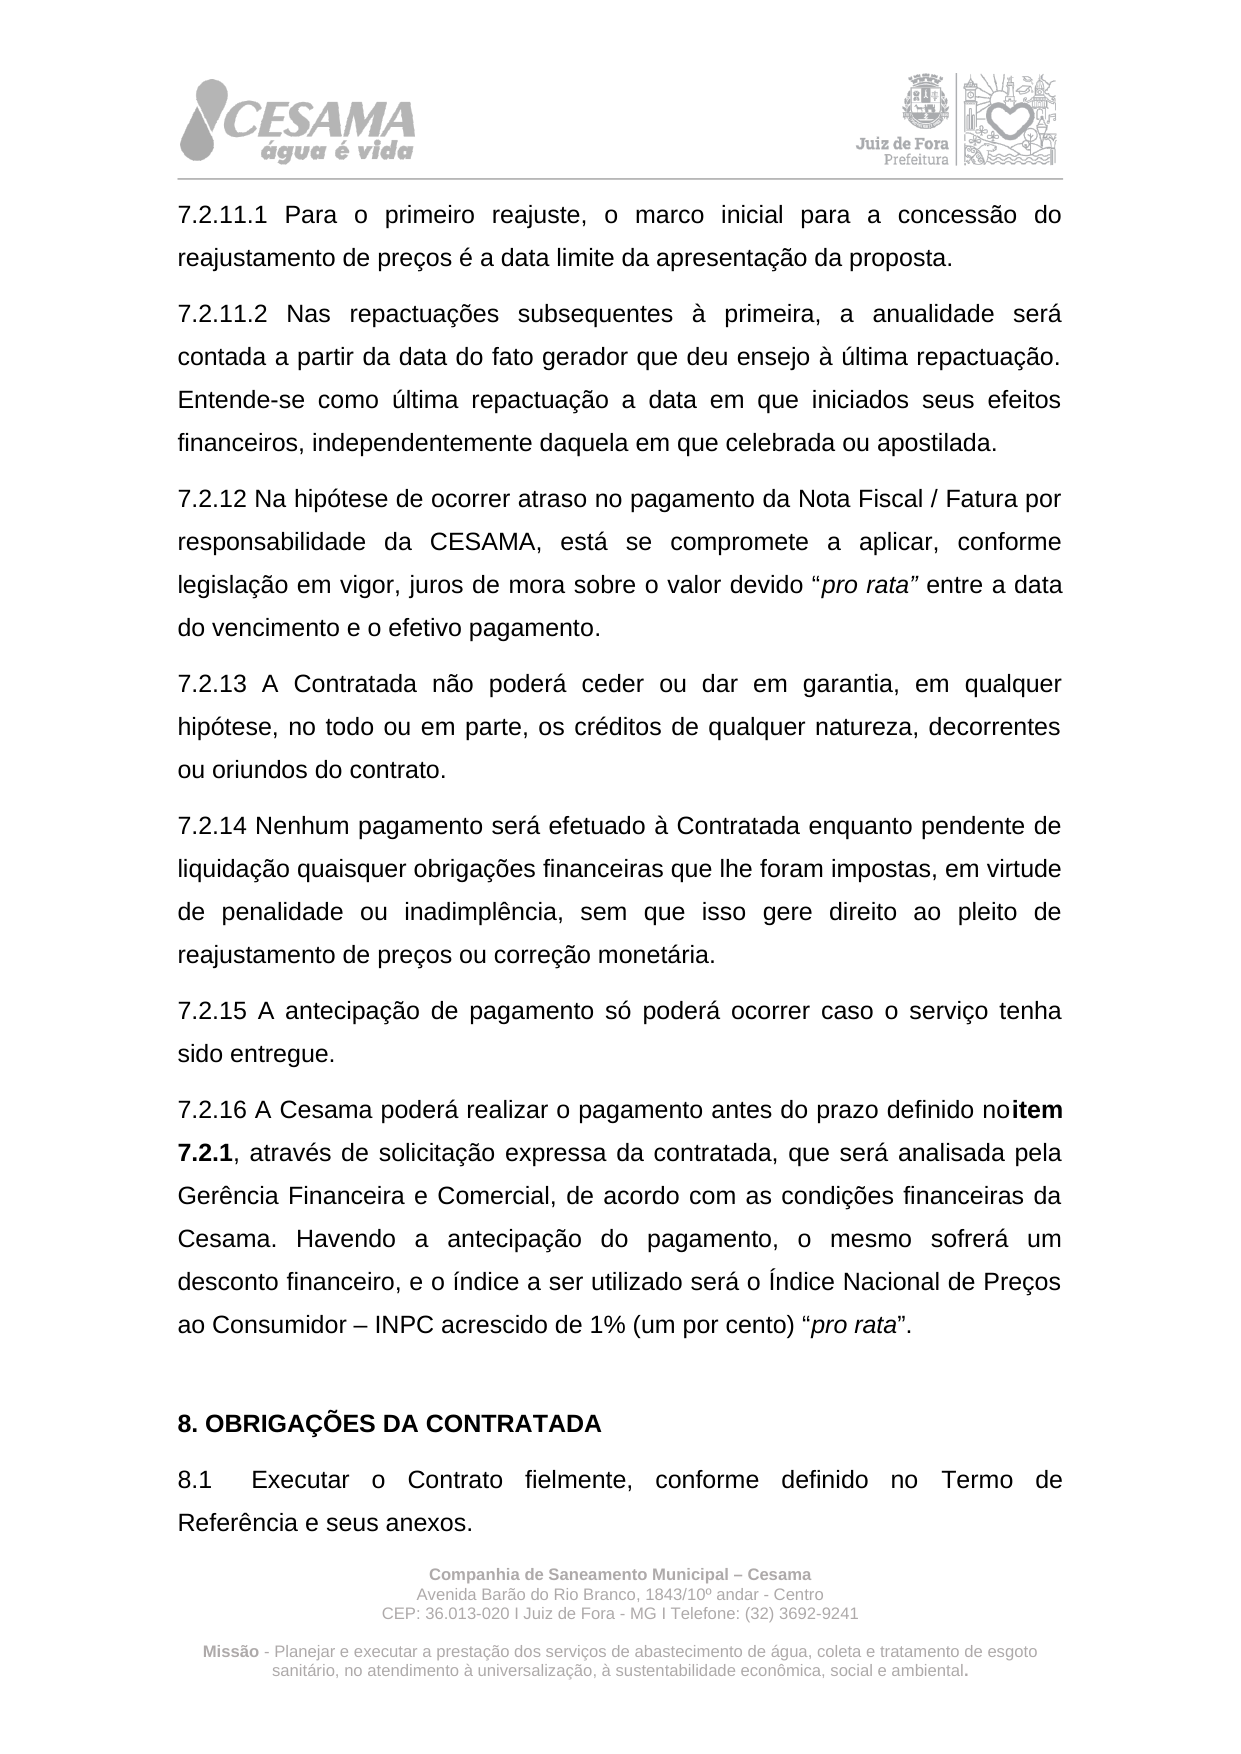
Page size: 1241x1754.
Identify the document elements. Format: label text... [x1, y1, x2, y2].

text 8. OBRIGAÇÕES DA CONTRATADA [177, 1409, 1063, 1438]
text 8.1 Executar o Contrato fielmente, conforme definido no Termo de Referência e seus anexos. [177, 1465, 1063, 1537]
text 7.2.15 A antecipação de pagamento só poderá ocorrer caso o serviço tenha sido entregue. [177, 996, 1063, 1068]
text 7.2.11.2 Nas repactuações subsequentes à primeira, a anualidade será contada a partir da data do fato gerador que deu ensejo à última repactuação. Entende-se como última repactuação a data em que iniciados seus efeitos financeiros, independentemente daquela em que celebrada ou apostilada. [177, 299, 1063, 457]
text 7.2.12 Na hipótese de ocorrer atraso no pagamento da Nota Fiscal / Fatura por responsabilidade da CESAMA, está se compromete a aplicar, conforme legislação em vigor, juros de mora sobre o valor devido “pro rata” entre a data do vencimento e o efetivo pagamento. [177, 484, 1063, 642]
text 7.2.11.1 Para o primeiro reajuste, o marco inicial para a concessão do reajustamento de preços é a data limite da apresentação da proposta. [177, 200, 1063, 272]
text 7.2.16 A Cesama poderá realizar o pagamento antes do prazo definido noitem 7.2.1, através de solicitação expressa da contratada, que será analisada pela Gerência Financeira e Comercial, de acordo com as condições financeiras da Cesama. Havendo a antecipação do pagamento, o mesmo sofrerá um desconto financeiro, e o índice a ser utilizado será o Índice Nacional de Preços ao Consumidor – INPC acrescido de 1% (um por cento) “pro rata”. [177, 1095, 1063, 1339]
text 7.2.13 A Contratada não poderá ceder ou dar em garantia, em qualquer hipótese, no todo ou em parte, os créditos de qualquer natureza, decorrentes ou oriundos do contrato. [177, 669, 1063, 784]
picture [177, 73, 1064, 180]
text 7.2.14 Nenhum pagamento será efetuado à Contratada enquanto pendente de liquidação quaisquer obrigações financeiras que lhe foram impostas, em virtude de penalidade ou inadimplência, sem que isso gere direito ao pleito de reajustamento de preços ou correção monetária. [177, 811, 1063, 969]
